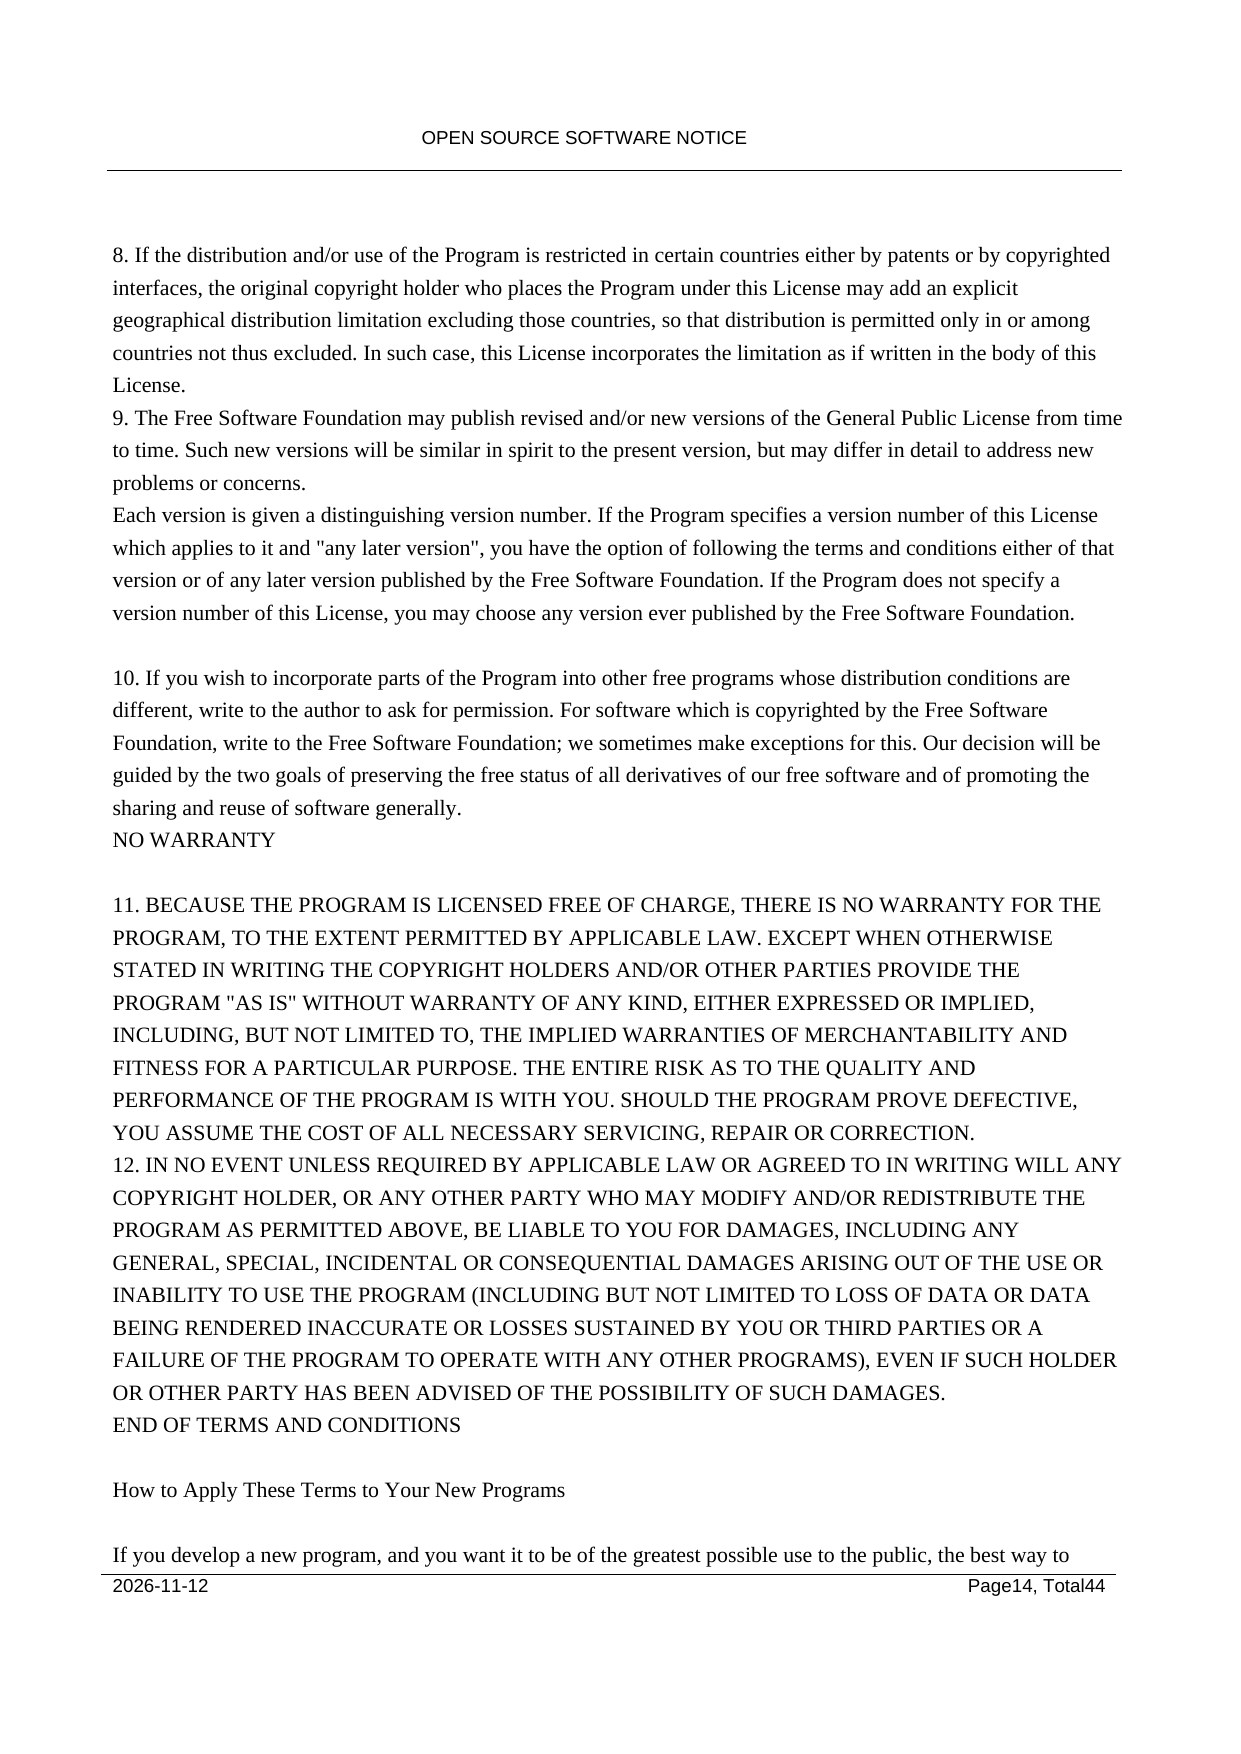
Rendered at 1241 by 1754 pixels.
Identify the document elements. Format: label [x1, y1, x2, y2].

text [112, 206, 1128, 1571]
